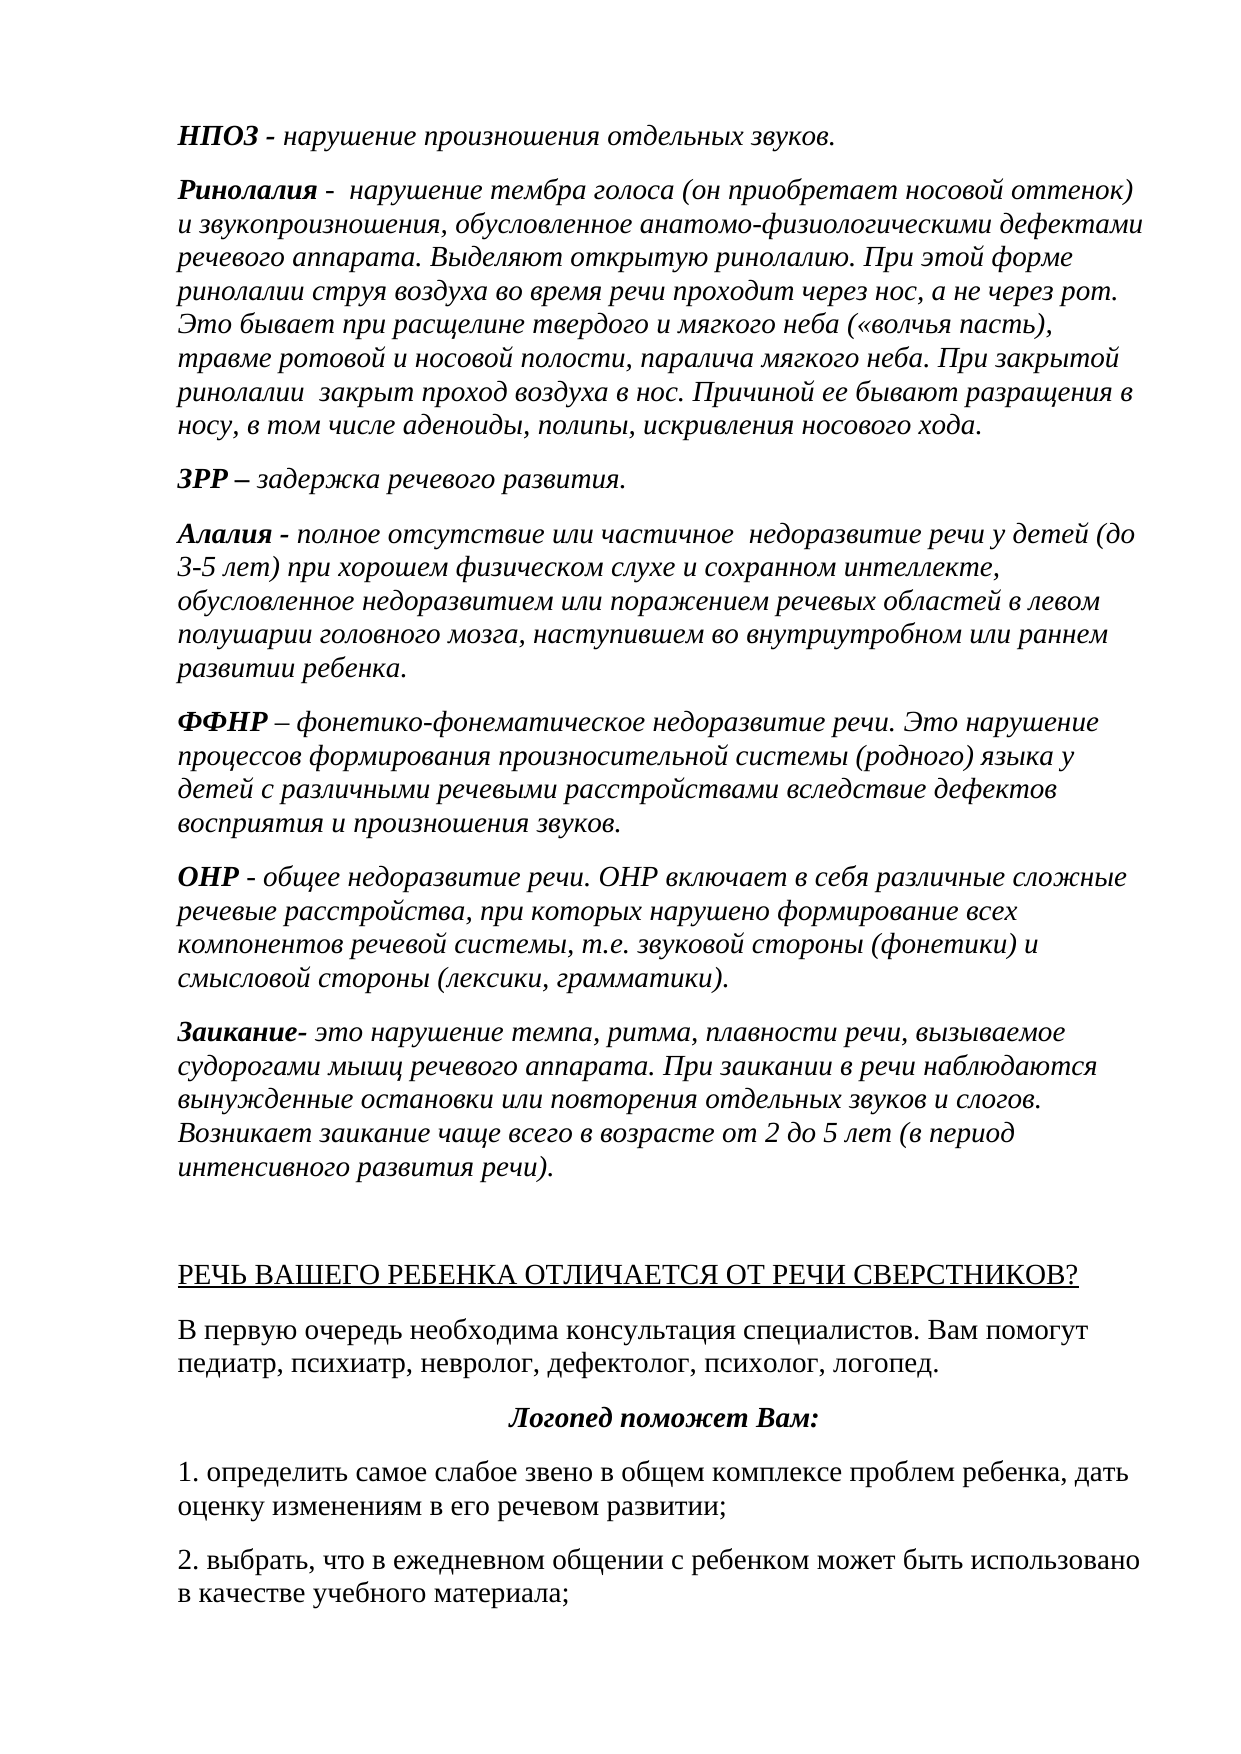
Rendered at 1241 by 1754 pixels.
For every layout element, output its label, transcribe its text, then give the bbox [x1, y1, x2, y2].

text Заикание- это нарушение темпа, ритма, плавности речи, вызываемое судорогами мышц речевого аппарата. При заикании в речи наблюдаются вынужденные остановки или повторения отдельных звуков и слогов. Возникает заикание чаще всего в возрасте от 2 до 5 лет (в период интенсивного развития речи). [177, 1014, 1152, 1182]
text В первую очередь необходима консультация специалистов. Вам помогут педиатр, психиатр, невролог, дефектолог, психолог, логопед. [177, 1312, 1152, 1379]
text РЕЧЬ ВАШЕГО РЕБЕНКА ОТЛИЧАЕТСЯ ОТ РЕЧИ СВЕРСТНИКОВ? [177, 1257, 1152, 1291]
text ФФНР – фонетико-фонематическое недоразвитие речи. Это нарушение процессов формирования произносительной системы (родного) языка у детей с различными речевыми расстройствами вследствие дефектов восприятия и произношения звуков. [177, 704, 1152, 839]
text Алалия - полное отсутствие или частичное недоразвитие речи у детей (до 3-5 лет) при хорошем физическом слухе и сохранном интеллекте, обусловленное недоразвитием или поражением речевых областей в левом полушарии головного мозга, наступившем во внутриутробном или раннем развитии ребенка. [177, 516, 1152, 684]
text ЗРР – задержка речевого развития. [177, 462, 1152, 495]
text Логопед поможет Вам: [177, 1400, 1152, 1433]
text НПОЗ - нарушение произношения отдельных звуков. [177, 118, 1152, 152]
text 1. определить самое слабое звено в общем комплексе проблем ребенка, дать оценку изменениям в его речевом развитии; [177, 1454, 1152, 1521]
text Ринолалия - нарушение тембра голоса (он приобретает носовой оттенок) и звукопроизношения, обусловленное анатомо-физиологическими дефектами речевого аппарата. Выделяют открытую ринолалию. При этой форме ринолалии струя воздуха во время речи проходит через нос, а не через рот. Это бывает при расщелине твердого и мягкого неба («волчья пасть), травме ротовой и носовой полости, паралича мягкого неба. При закрытой ринолалии закрыт проход воздуха в нос. Причиной ее бывают разращения в носу, в том числе аденоиды, полипы, искривления носового хода. [177, 172, 1152, 441]
text ОНР - общее недоразвитие речи. ОНР включает в себя различные сложные речевые расстройства, при которых нарушено формирование всех компонентов речевой системы, т.е. звуковой стороны (фонетики) и смысловой стороны (лексики, грамматики). [177, 859, 1152, 994]
text 2. выбрать, что в ежедневном общении с ребенком может быть использовано в качестве учебного материала; [177, 1542, 1152, 1609]
